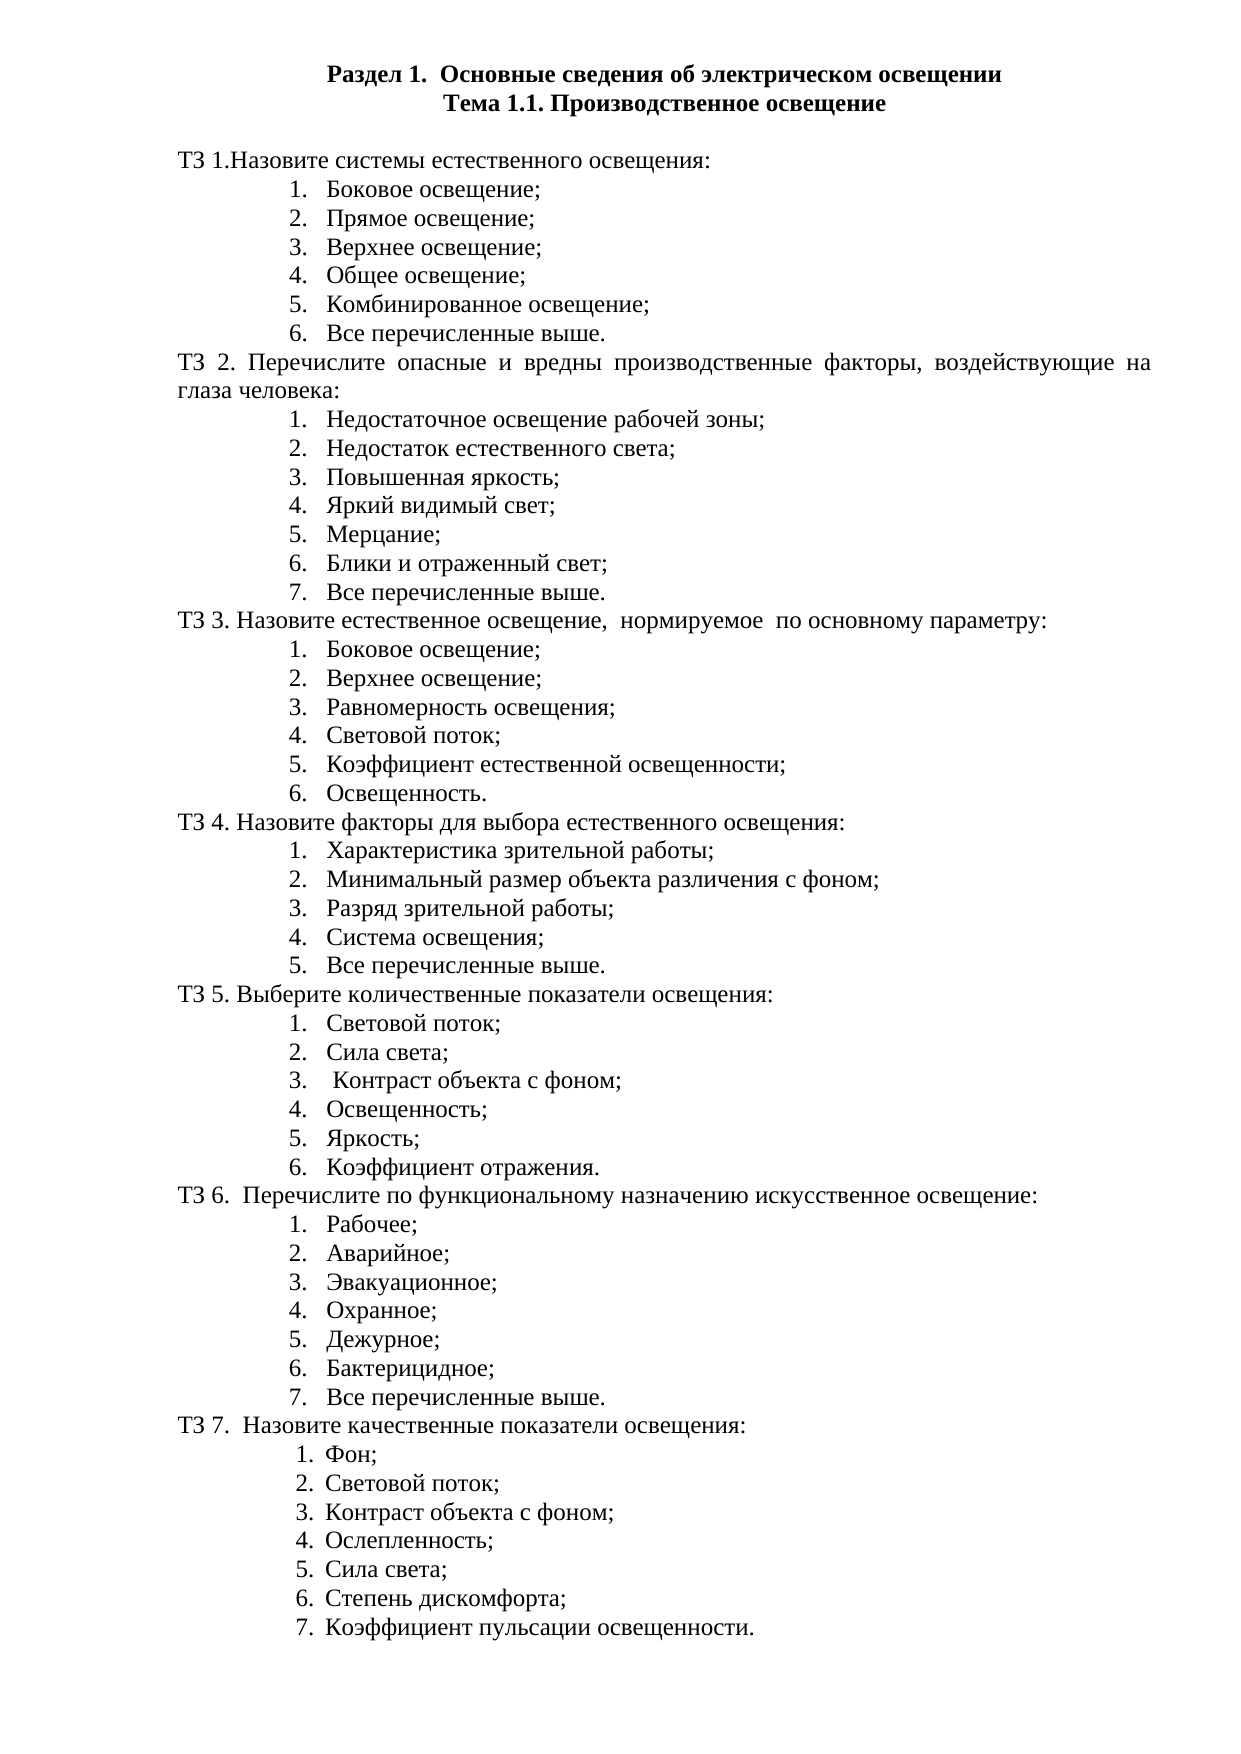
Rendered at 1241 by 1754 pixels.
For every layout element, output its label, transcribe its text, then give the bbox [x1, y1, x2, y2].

list Верхнее освещение; [289, 232, 1152, 260]
list Все перечисленные выше. [288, 577, 1152, 605]
list Общее освещение; [289, 260, 1152, 289]
list Бактерицидное; [288, 1353, 1152, 1382]
list Характеристика зрительной работы; [288, 835, 1152, 864]
list Эвакуационное; [288, 1267, 1152, 1295]
list Дежурное; [288, 1324, 1152, 1353]
list Комбинированное освещение; [289, 289, 1152, 318]
list Все перечисленные выше. [288, 1382, 1152, 1410]
list Прямое освещение; [289, 203, 1152, 232]
list Недостаток естественного света; [288, 433, 1152, 462]
list Коэффициент естественной освещенности; [288, 749, 1152, 778]
list Боковое освещение; [289, 174, 1152, 203]
text Раздел 1. Основные сведения об электрическом освещении [177, 59, 1152, 88]
list Блики и отраженный свет; [288, 548, 1152, 577]
list Яркость; [288, 1123, 1152, 1152]
list Рабочее; [288, 1209, 1152, 1238]
text ТЗ 3. Назовите естественное освещение, нормируемое по основному параметру: [177, 605, 1152, 634]
text ТЗ 7. Назовите качественные показатели освещения: [177, 1410, 1152, 1439]
list Равномерность освещения; [288, 692, 1152, 720]
list Минимальный размер объекта различения с фоном; [288, 864, 1152, 893]
list Аварийное; [288, 1238, 1152, 1267]
list Световой поток; [295, 1468, 1152, 1497]
list Повышенная яркость; [288, 462, 1152, 490]
text ТЗ 2. Перечислите опасные и вредны производственные факторы, воздействующие на глаза человека: [177, 347, 1152, 404]
text ТЗ 6. Перечислите по функциональному назначению искусственное освещение: [177, 1180, 1152, 1209]
list Система освещения; [288, 922, 1152, 950]
list Охранное; [288, 1295, 1152, 1324]
list Верхнее освещение; [288, 663, 1152, 692]
list Фон; [295, 1439, 1152, 1468]
text ТЗ 4. Назовите факторы для выбора естественного освещения: [177, 807, 1152, 835]
text ТЗ 1.Назовите системы естественного освещения: [177, 145, 1152, 174]
list Контраст объекта с фоном; [288, 1065, 1152, 1094]
list Степень дискомфорта; [295, 1583, 1152, 1612]
list Разряд зрительной работы; [288, 893, 1152, 922]
list Мерцание; [288, 519, 1152, 548]
list Все перечисленные выше. [288, 950, 1152, 979]
list Освещенность. [288, 778, 1152, 807]
text Тема 1.1. Производственное освещение [177, 88, 1152, 117]
text ТЗ 5. Выберите количественные показатели освещения: [177, 979, 1152, 1008]
list Все перечисленные выше. [289, 318, 1152, 347]
list Освещенность; [288, 1094, 1152, 1123]
list Контраст объекта с фоном; [295, 1497, 1152, 1525]
list Коэффициент пульсации освещенности. [295, 1612, 1152, 1640]
list Световой поток; [288, 1008, 1152, 1037]
list Сила света; [288, 1037, 1152, 1065]
list Недостаточное освещение рабочей зоны; [288, 404, 1152, 433]
list Ослепленность; [295, 1525, 1152, 1554]
list Сила света; [295, 1554, 1152, 1583]
list Боковое освещение; [288, 634, 1152, 663]
list Световой поток; [288, 720, 1152, 749]
list Яркий видимый свет; [288, 490, 1152, 519]
list Коэффициент отражения. [288, 1152, 1152, 1180]
